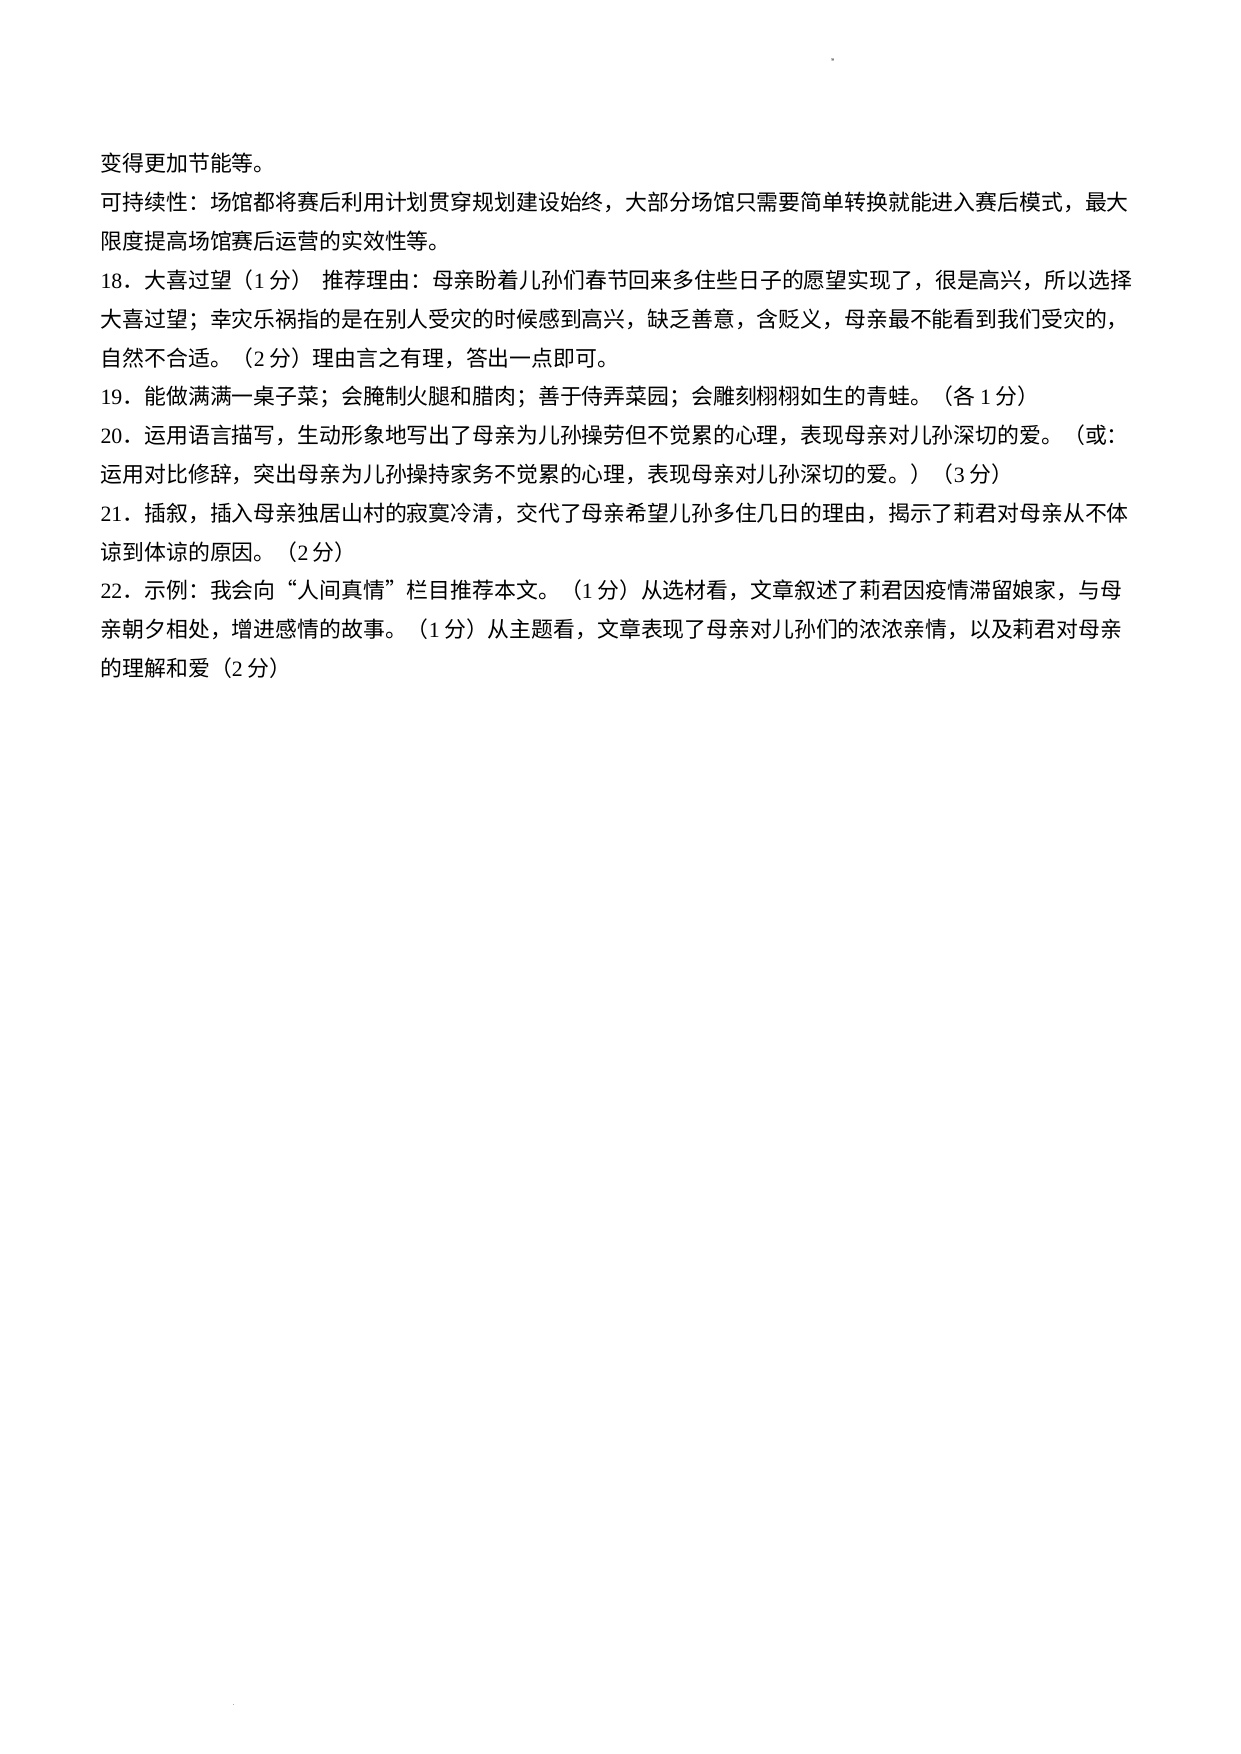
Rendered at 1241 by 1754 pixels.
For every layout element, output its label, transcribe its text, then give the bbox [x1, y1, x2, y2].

text 21．插叙，插入母亲独居山村的寂寞冷清，交代了母亲希望儿孙多住几日的理由，揭示了莉君对母亲从不体谅到体谅的原因。（2分） [100, 495, 1140, 567]
text 20．运用语言描写，生动形象地写出了母亲为儿孙操劳但不觉累的心理，表现母亲对儿孙深切的爱。（或：运用对比修辞，突出母亲为儿孙操持家务不觉累的心理，表现母亲对儿孙深切的爱。）（3分） [100, 418, 1140, 489]
text 可持续性：场馆都将赛后利用计划贯穿规划建设始终，大部分场馆只需要简单转换就能进入赛后模式，最大限度提高场馆赛后运营的实效性等。 [100, 184, 1140, 256]
text 19．能做满满一桌子菜；会腌制火腿和腊肉；善于侍弄菜园；会雕刻栩栩如生的青蛙。（各1分） [100, 379, 1140, 411]
text 18．大喜过望（1分） 推荐理由：母亲盼着儿孙们春节回来多住些日子的愿望实现了，很是高兴，所以选择大喜过望；幸灾乐祸指的是在别人受灾的时候感到高兴，缺乏善意，含贬义，母亲最不能看到我们受灾的，自然不合适。（2分）理由言之有理，答出一点即可。 [100, 262, 1140, 373]
text 22．示例：我会向“人间真情”栏目推荐本文。（1分）从选材看，文章叙述了莉君因疫情滞留娘家，与母亲朝夕相处，增进感情的故事。（1分）从主题看，文章表现了母亲对儿孙们的浓浓亲情，以及莉君对母亲的理解和爱（2分） [100, 573, 1140, 683]
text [100, 146, 1140, 178]
